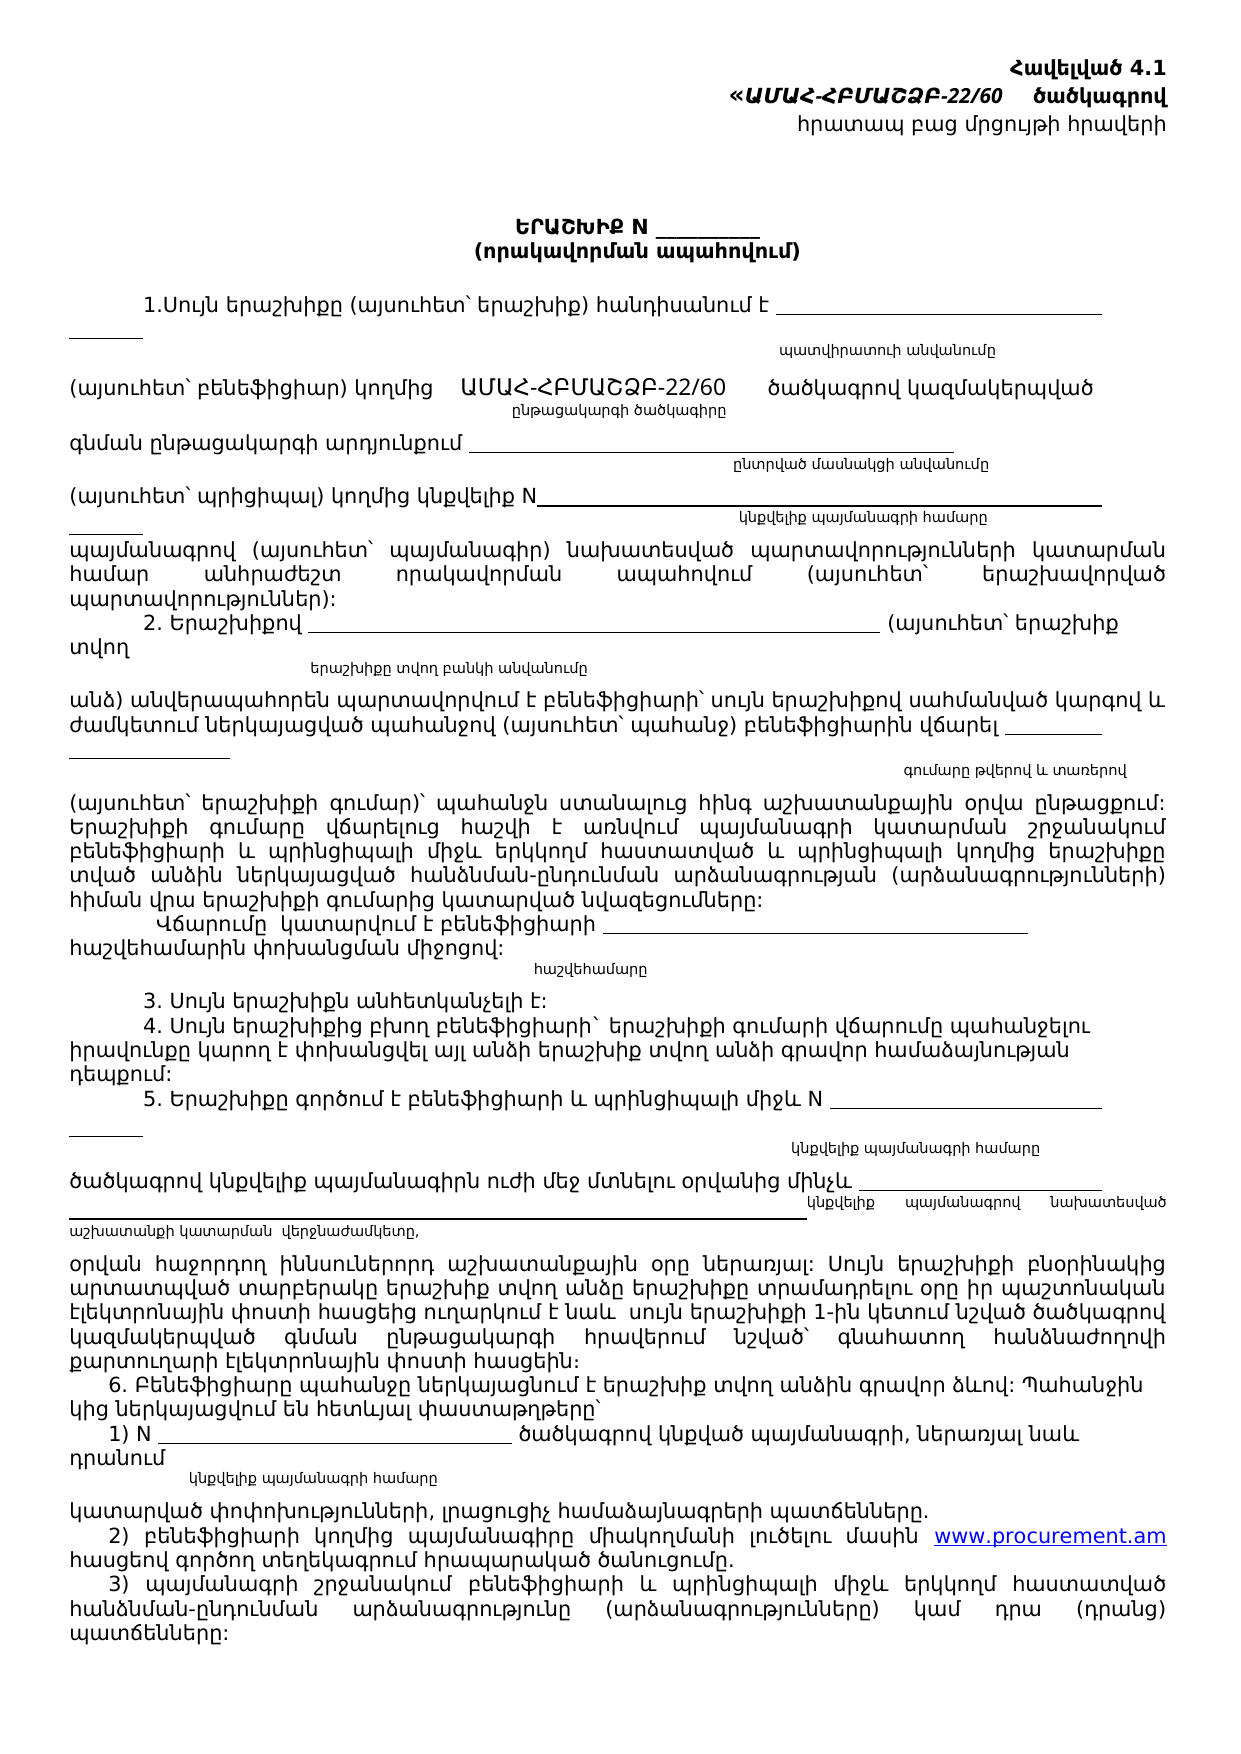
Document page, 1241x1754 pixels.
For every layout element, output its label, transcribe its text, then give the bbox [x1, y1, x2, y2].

text պատվիրատուի անվանումը [659, 342, 1167, 371]
list ծածկագրով կնքվելիք պայմանագիրն ուժի մեջ մտնելու օրվանից մինչև կնքվելիք պայմանագրով նախատեսված աշխատանքի կատարման վերջնաժամկետը, [69, 1169, 1167, 1252]
text հաշվեհամարը [143, 960, 1167, 989]
text 5. Երաշխիքը գործում է բենեֆիցիարի և պրինցիպալի միջև N [69, 1087, 1167, 1140]
text (այսուհետ՝ երաշխիքի գումար)՝ պահանջն ստանալուց հինգ աշխատանքային օրվա ընթացքում: Երաշխիքի գումարը վճարելուց հաշվի է առնվում պայմանագրի կատարման շրջանակում բենեֆիցիարի և պրինցիպալի միջև երկկողմ հաստատված և պրինցիպալի կողմից երաշխիքը տված անձին ներկայացված հանձնման-ընդունման արձանագրության (արձանագրությունների) հիման վրա երաշխիքի գումարից կատարված նվազեցումները: [69, 791, 1167, 912]
text 4. Սույն երաշխիքից բխող բենեֆիցիարի` երաշխիքի գումարի վճարումը պահանջելու իրավունքը կարող է փոխանցվել այլ անձի երաշխիք տվող անձի գրավոր համաձայնության դեպքում: [69, 1014, 1167, 1087]
text պայմանագրով (այսուհետ՝ պայմանագիր) նախատեսված պարտավորությունների կատարման համար անհրաժեշտ որակավորման ապահովում (այսուհետ՝ երաշխավորված պարտավորություններ): [69, 538, 1167, 611]
text ընտրված մասնակցի անվանումը [69, 455, 1167, 484]
text Հավելված 4.1 [69, 56, 1167, 80]
text 1) N ծածկագրով կնքված պայմանագրի, ներառյալ նաև դրանում [69, 1422, 1167, 1470]
text 3. Սույն երաշխիքն անհետկանչելի է: [69, 989, 1167, 1014]
text հրատապ բաց մրցույթի հրավերի [69, 109, 1167, 138]
text կատարված փոփոխությունների, լրացուցիչ համաձայնագրերի պատճենները. [69, 1499, 1167, 1524]
text անձ) անվերապահորեն պարտավորվում է բենեֆիցիարի՝ սույն երաշխիքով սահմանված կարգով և ժամկետում ներկայացված պահանջով (այսուհետ՝ պահանջ) բենեֆիցիարին վճարել [69, 688, 1167, 761]
text կնքվելիք պայմանագրի համարը [69, 1140, 1167, 1169]
text 1.Սույն երաշխիքը (այսուհետ՝ երաշխիք) հանդիսանում է [69, 293, 1167, 342]
text երաշխիքը տվող բանկի անվանումը [69, 659, 1167, 688]
text գնման ընթացակարգի արդյունքում [69, 431, 1167, 455]
text 2) բենեֆիցիարի կողմից պայմանագիրը միակողմանի լուծելու մասին www.procurement.am հասցեով գործող տեղեկագրում հրապարակած ծանուցումը. [69, 1524, 1167, 1572]
text «ԱՄԱՀ-ՀԲՄԱՇՁԲ-22/60 ծածկագրով [69, 80, 1167, 109]
list օրվան հաջորդող իննսուներորդ աշխատանքային օրը ներառյալ: Սույն երաշխիքի բնօրինակից արտատպված տարբերակը երաշխիք տվող անձը երաշխիքը տրամադրելու օրը իր պաշտոնական էլեկտրոնային փոստի հասցեից ուղարկում է նաև սույն երաշխիքի 1-ին կետում նշված ծածկագրով կազմակերպված գնման ընթացակարգի հրավերում նշված՝ գնահատող հանձնաժողովի քարտուղարի էլեկտրոնային փոստի հասցեին։ [69, 1252, 1167, 1373]
text գումարը թվերով և տառերով [807, 761, 1167, 791]
text (այսուհետ՝ բենեֆիցիար) կողմից ԱՄԱՀ-ՀԲՄԱՇՁԲ-22/60 ծածկագրով կազմակերպված ընթացակարգի ծածկագիրը [69, 371, 1167, 431]
text կնքվելիք պայմանագրի համարը [69, 1470, 1167, 1499]
text 3) պայմանագրի շրջանակում բենեֆիցիարի և պրինցիպալի միջև երկկողմ հաստատված հանձնման-ընդունման արձանագրությունը (արձանագրությունները) կամ դրա (դրանց) պատճենները: [69, 1572, 1167, 1645]
text Վճարումը կատարվում է բենեֆիցիարի հաշվեհամարին փոխանցման միջոցով: [69, 912, 1167, 960]
text 6. Բենեֆիցիարը պահանջը ներկայացնում է երաշխիք տվող անձին գրավոր ձևով: Պահանջին կից ներկայացվում են հետևյալ փաստաթղթերը՝ [69, 1373, 1167, 1422]
text 2. Երաշխիքով (այսուհետ՝ երաշխիք տվող [69, 611, 1167, 659]
text ԵՐԱՇԽԻՔ N __________ [69, 215, 1167, 239]
text (որակավորման ապահովում) [69, 239, 1167, 264]
text (այսուհետ՝ պրիցիպալ) կողմից կնքվելիք N կնքվելիք պայմանագրի համարը [69, 484, 1167, 538]
